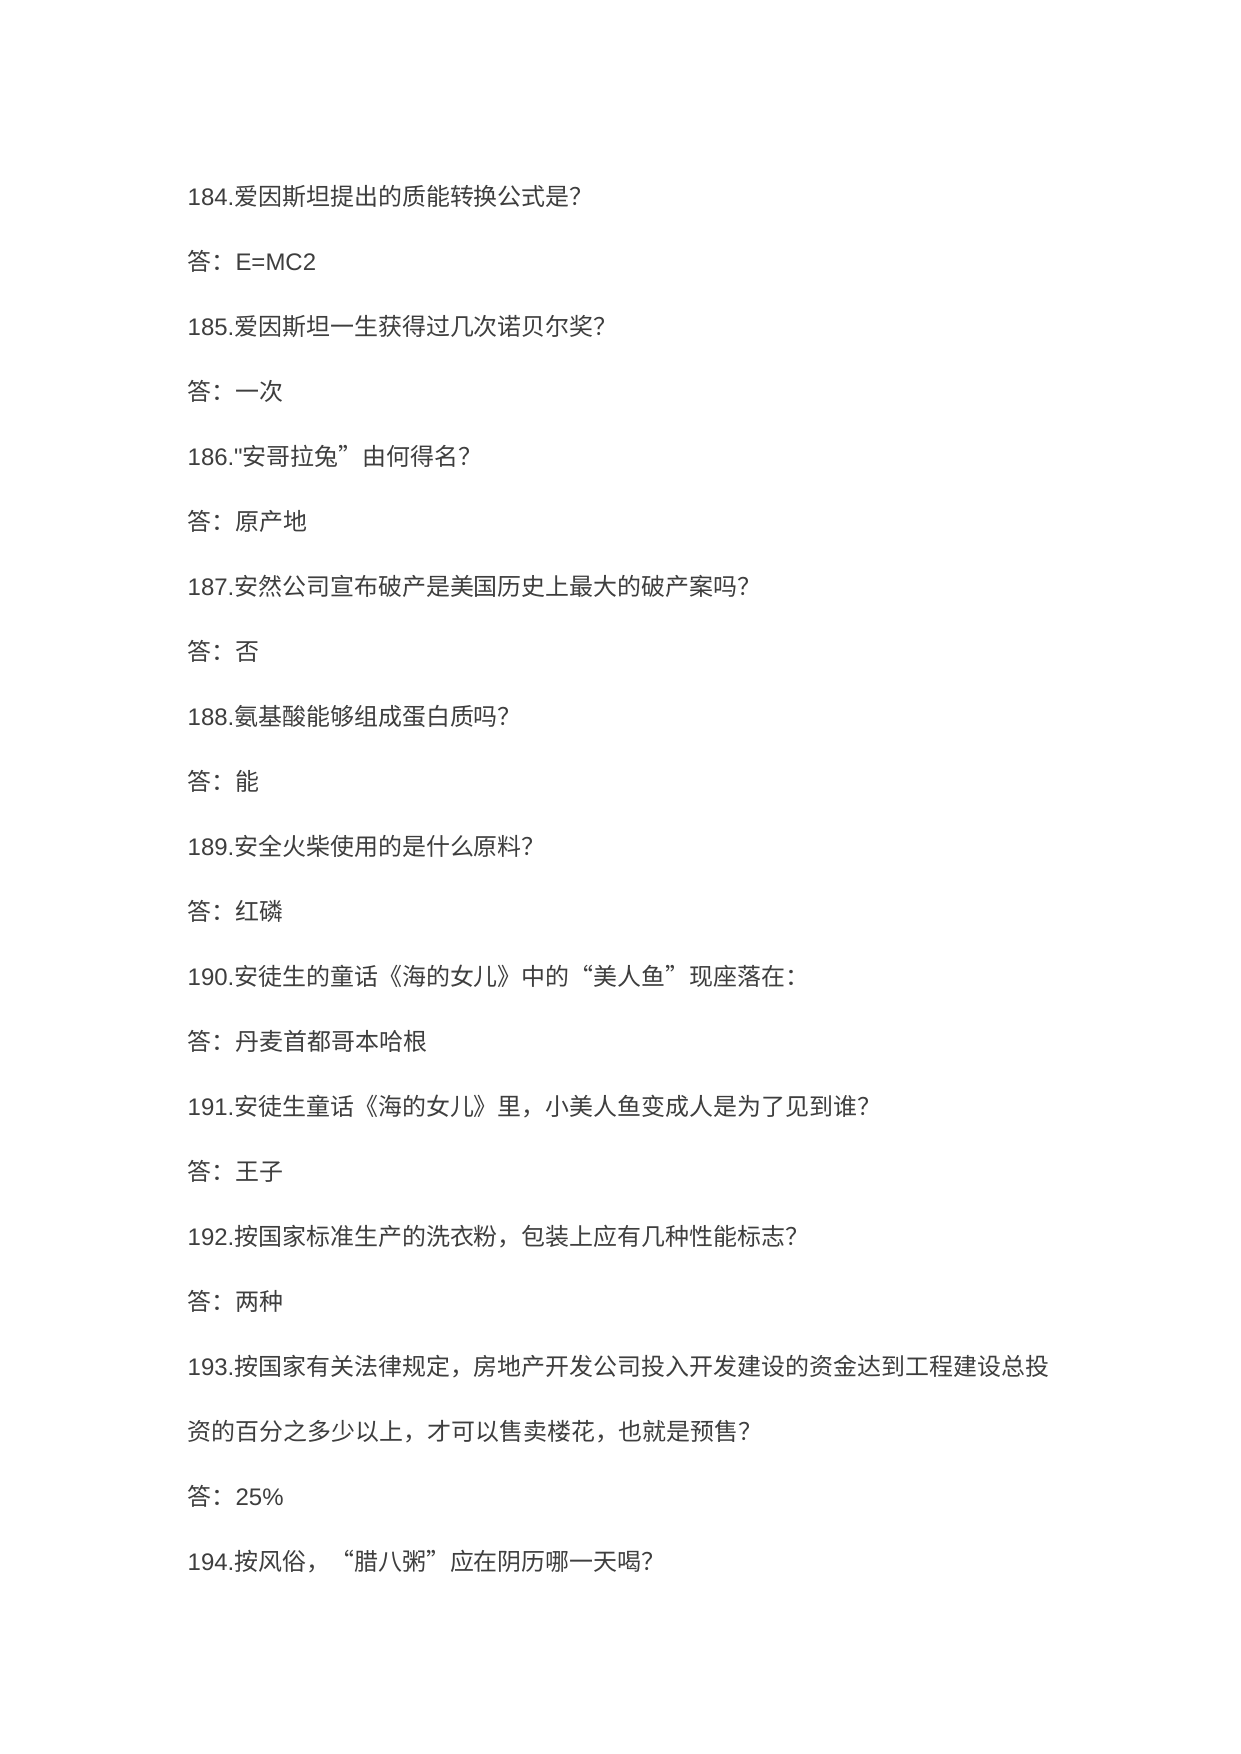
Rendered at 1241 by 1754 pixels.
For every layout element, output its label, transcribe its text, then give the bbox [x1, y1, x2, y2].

text 191.安徒生童话《海的女儿》里，小美人鱼变成人是为了见到谁？ [187, 1072, 1053, 1137]
text 答：红磷 [187, 877, 1053, 942]
text 答：王子 [187, 1137, 1053, 1202]
text 答：25% [187, 1462, 1053, 1527]
text 答：原产地 [187, 487, 1053, 552]
text 190.安徒生的童话《海的女儿》中的“美人鱼”现座落在： [187, 942, 1053, 1007]
text 188.氨基酸能够组成蛋白质吗？ [187, 682, 1053, 747]
text 193.按国家有关法律规定，房地产开发公司投入开发建设的资金达到工程建设总投资的百分之多少以上，才可以售卖楼花，也就是预售？ [187, 1332, 1053, 1462]
text 答：一次 [187, 357, 1053, 422]
text 答：丹麦首都哥本哈根 [187, 1007, 1053, 1072]
text 185.爱因斯坦一生获得过几次诺贝尔奖？ [187, 292, 1053, 357]
text 答：E=MC2 [187, 227, 1053, 292]
text 192.按国家标准生产的洗衣粉，包装上应有几种性能标志？ [187, 1202, 1053, 1267]
text 187.安然公司宣布破产是美国历史上最大的破产案吗？ [187, 552, 1053, 617]
text 答：否 [187, 617, 1053, 682]
text 答：两种 [187, 1267, 1053, 1332]
text 答：能 [187, 747, 1053, 812]
text 186."安哥拉兔”由何得名？ [187, 422, 1053, 487]
text 184.爱因斯坦提出的质能转换公式是？ [187, 162, 1053, 227]
text 194.按风俗，“腊八粥”应在阴历哪一天喝？ [187, 1527, 1053, 1592]
text 189.安全火柴使用的是什么原料？ [187, 812, 1053, 877]
